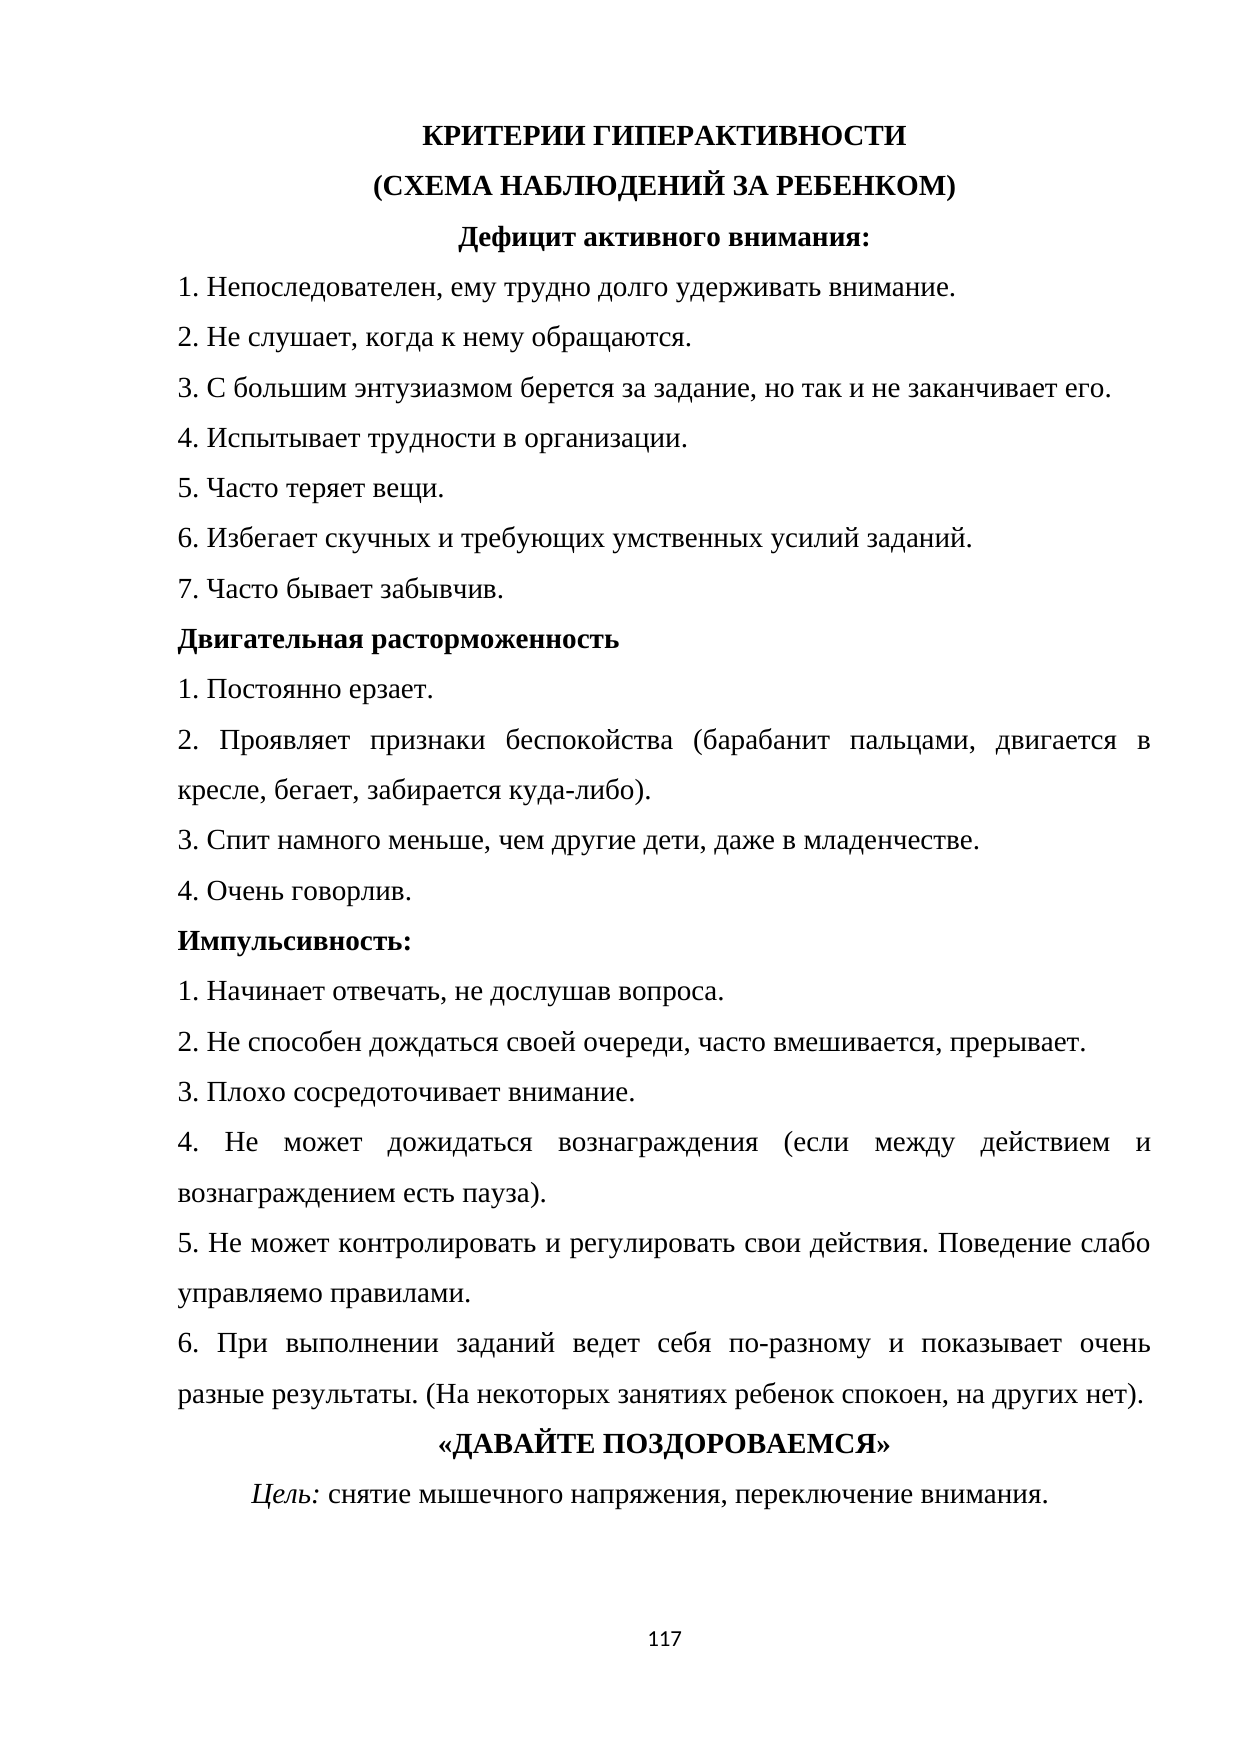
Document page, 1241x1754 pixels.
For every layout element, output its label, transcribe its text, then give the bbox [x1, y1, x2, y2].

text Импульсивность: [177, 923, 1152, 957]
text 3. Плохо сосредоточивает внимание. [177, 1074, 1152, 1108]
text 7. Часто бывает забывчив. [177, 571, 1152, 604]
text 4. Не может дожидаться вознаграждения (если между действием и вознаграждением есть пауза). [177, 1124, 1152, 1208]
text 1. Начинает отвечать, не дослушав вопроса. [177, 973, 1152, 1007]
text 2. Проявляет признаки беспокойства (барабанит пальцами, двигается в кресле, бегает, забирается куда-либо). [177, 722, 1152, 806]
text 5. Не может контролировать и регулировать свои действия. Поведение слабо управляемо правилами. [177, 1225, 1152, 1309]
text «ДАВАЙТЕ ПОЗДОРОВАЕМСЯ» [177, 1426, 1152, 1460]
text Цель: снятие мышечного напряжения, переключение внимания. [177, 1477, 1152, 1510]
text 4. Очень говорлив. [177, 873, 1152, 906]
text 4. Испытывает трудности в организации. [177, 420, 1152, 453]
text Дефицит активного внимания: [177, 219, 1152, 252]
text 3. Спит намного меньше, чем другие дети, даже в младенчестве. [177, 822, 1152, 856]
text 6. Избегает скучных и требующих умственных усилий заданий. [177, 521, 1152, 554]
text 3. С большим энтузиазмом берется за задание, но так и не заканчивает его. [177, 370, 1152, 403]
text 5. Часто теряет вещи. [177, 470, 1152, 504]
text 2. Не слушает, когда к нему обращаются. [177, 319, 1152, 353]
text КРИТЕРИИ ГИПЕРАКТИВНОСТИ [177, 118, 1152, 152]
text (СХЕМА НАБЛЮДЕНИЙ ЗА РЕБЕНКОМ) [177, 168, 1152, 202]
text 1. Постоянно ерзает. [177, 672, 1152, 705]
text 6. При выполнении заданий ведет себя по-разному и показывает очень разные результаты. (На некоторых занятиях ребенок спокоен, на других нет). [177, 1326, 1152, 1409]
text 1. Непоследователен, ему трудно долго удерживать внимание. [177, 269, 1152, 303]
text 2. Не способен дождаться своей очереди, часто вмешивается, прерывает. [177, 1024, 1152, 1057]
text Двигательная расторможенность [177, 621, 1152, 655]
